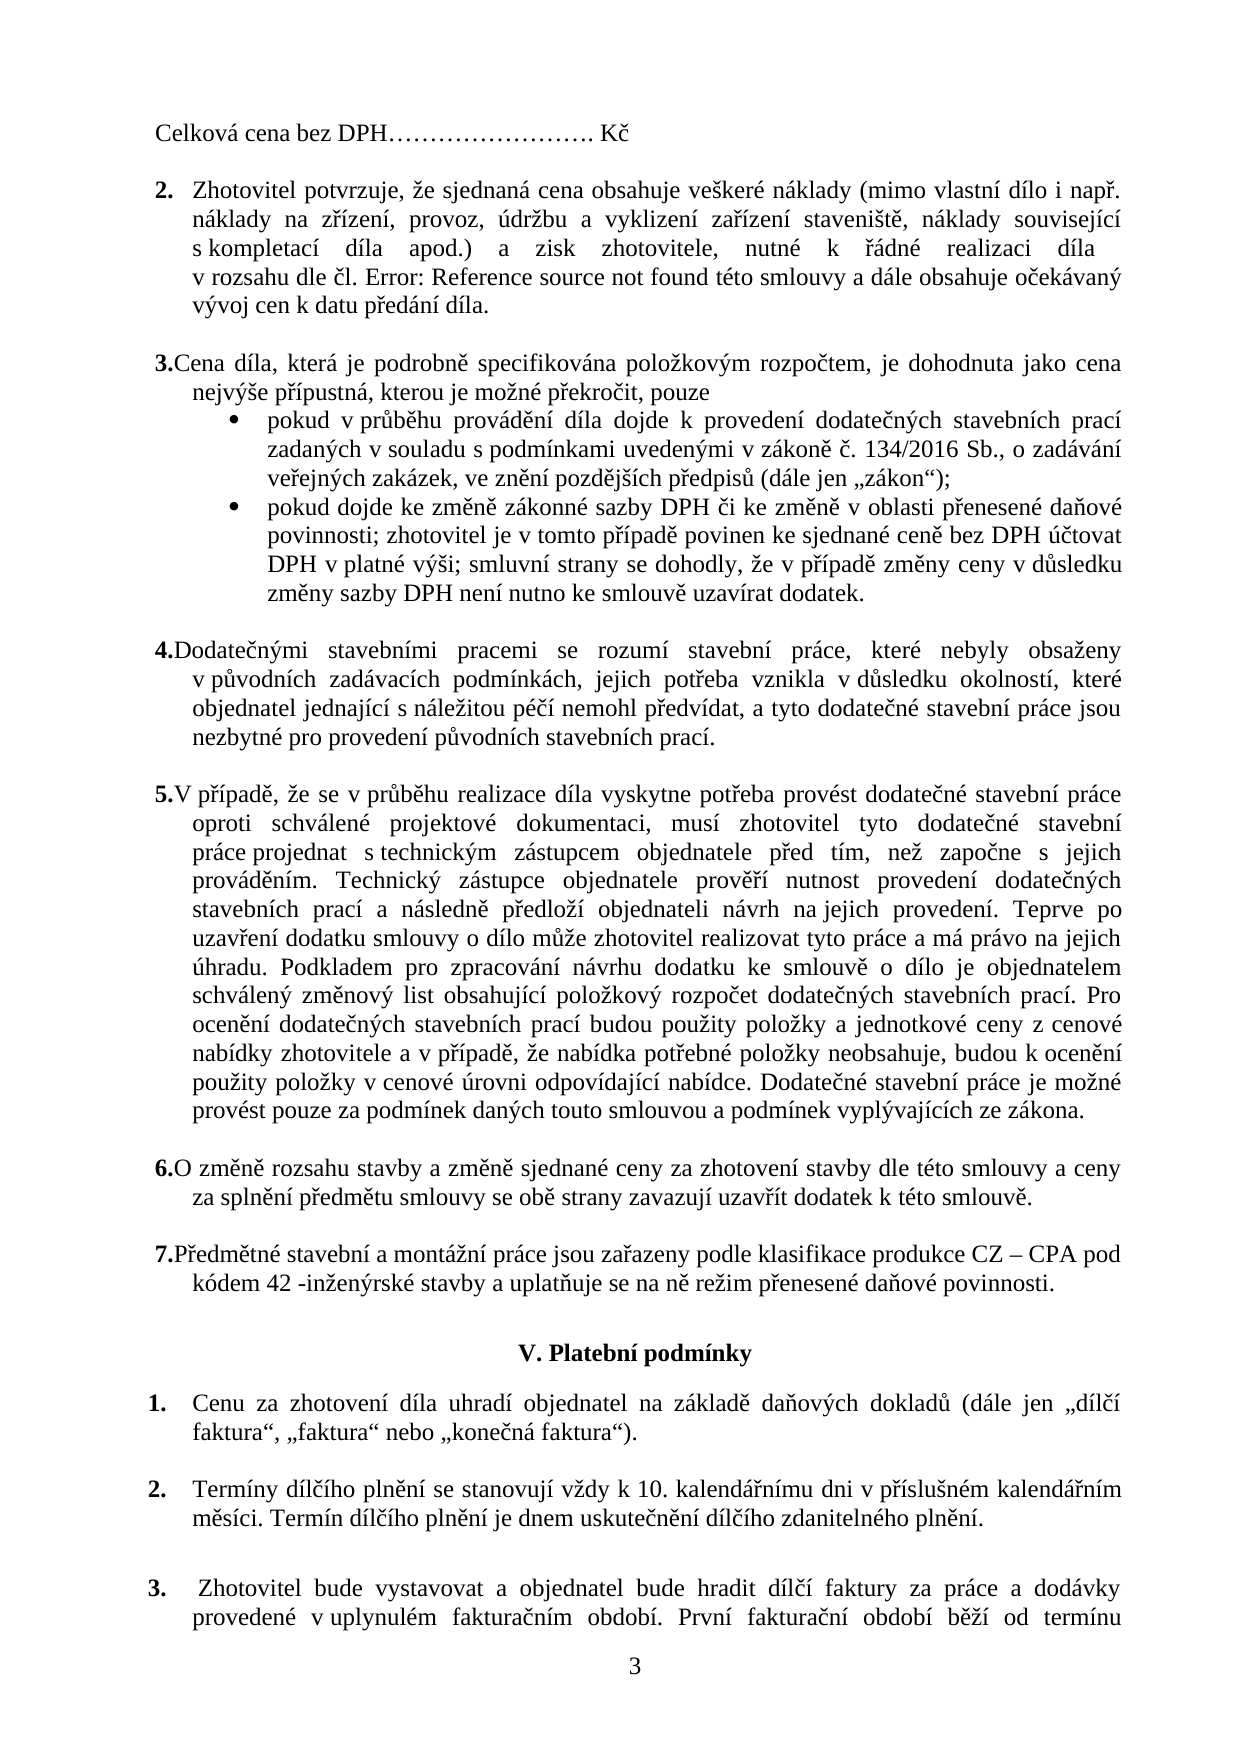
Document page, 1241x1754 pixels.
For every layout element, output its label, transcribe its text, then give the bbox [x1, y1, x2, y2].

list Cenu za zhotovení díla uhradí objednatel na základě daňových dokladů (dále jen „dílčí faktura“, „faktura“ nebo „konečná faktura“). [148, 1388, 1122, 1446]
list O změně rozsahu stavby a změně sjednané ceny za zhotovení stavby dle této smlouvy a ceny za splnění předmětu smlouvy se obě strany zavazují uzavřít dodatek k této smlouvě. [154, 1153, 1122, 1211]
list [148, 1573, 1122, 1631]
text Celková cena bez DPH……………………. Kč [155, 118, 1122, 147]
list pokud dojde ke změně zákonné sazby DPH či ke změně v oblasti přenesené daňové povinnosti; zhotovitel je v tomto případě povinen ke sjednané ceně bez DPH účtovat DPH v platné výši; smluvní strany se dohodly, že v případě změny ceny v důsledku změny sazby DPH není nutno ke smlouvě uzavírat dodatek. [229, 492, 1122, 607]
list Termíny dílčího plnění se stanovují vždy k 10. kalendářnímu dni v příslušném kalendářním měsíci. Termín dílčího plnění je dnem uskutečnění dílčího zdanitelného plnění. [148, 1474, 1122, 1532]
list Dodatečnými stavebními pracemi se rozumí stavební práce, které nebyly obsaženy v původních zadávacích podmínkách, jejich potřeba vznikla v důsledku okolností, které objednatel jednající s náležitou péčí nemohl předvídat, a tyto dodatečné stavební práce jsou nezbytné pro provedení původních stavebních prací. [154, 636, 1122, 751]
list V případě, že se v průběhu realizace díla vyskytne potřeba provést dodatečné stavební práce oproti schválené projektové dokumentaci, musí zhotovitel tyto dodatečné stavební práce projednat s technickým zástupcem objednatele před tím, než započne s jejich prováděním. Technický zástupce objednatele prověří nutnost provedení dodatečných stavebních prací a následně předloží objednateli návrh na jejich provedení. Teprve po uzavření dodatku smlouvy o dílo může zhotovitel realizovat tyto práce a má právo na jejich úhradu. Podkladem pro zpracování návrhu dodatku ke smlouvě o dílo je objednatelem schválený změnový list obsahující položkový rozpočet dodatečných stavebních prací. Pro ocenění dodatečných stavebních prací budou použity položky a jednotkové ceny z cenové nabídky zhotovitele a v případě, že nabídka potřebné položky neobsahuje, budou k ocenění použity položky v cenové úrovni odpovídající nabídce. Dodatečné stavební práce je možné provést pouze za podmínek daných touto smlouvou a podmínek vyplývajících ze zákona. [154, 779, 1122, 1124]
subtitle Platební podmínky [148, 1338, 1122, 1367]
list Předmětné stavební a montážní práce jsou zařazeny podle klasifikace produkce CZ – CPA pod kódem 42 -inženýrské stavby a uplatňuje se na ně režim přenesené daňové povinnosti. [154, 1239, 1122, 1297]
list Zhotovitel potvrzuje, že sjednaná cena obsahuje veškeré náklady (mimo vlastní dílo i např. náklady na zřízení, provoz, údržbu a vyklizení zařízení staveniště, náklady související s kompletací díla apod.) a zisk zhotovitele, nutné k řádné realizaci díla v rozsahu dle čl. II této smlouvy a dále obsahuje očekávaný vývoj cen k datu předání díla. [154, 176, 1122, 319]
list pokud v průběhu provádění díla dojde k provedení dodatečných stavebních prací zadaných v souladu s podmínkami uvedenými v zákoně č. 134/2016 Sb., o zadávání veřejných zakázek, ve znění pozdějších předpisů (dále jen „zákon“); [229, 406, 1122, 492]
list Cena díla, která je podrobně specifikována položkovým rozpočtem, je dohodnuta jako cena nejvýše přípustná, kterou je možné překročit, pouze [154, 348, 1122, 406]
